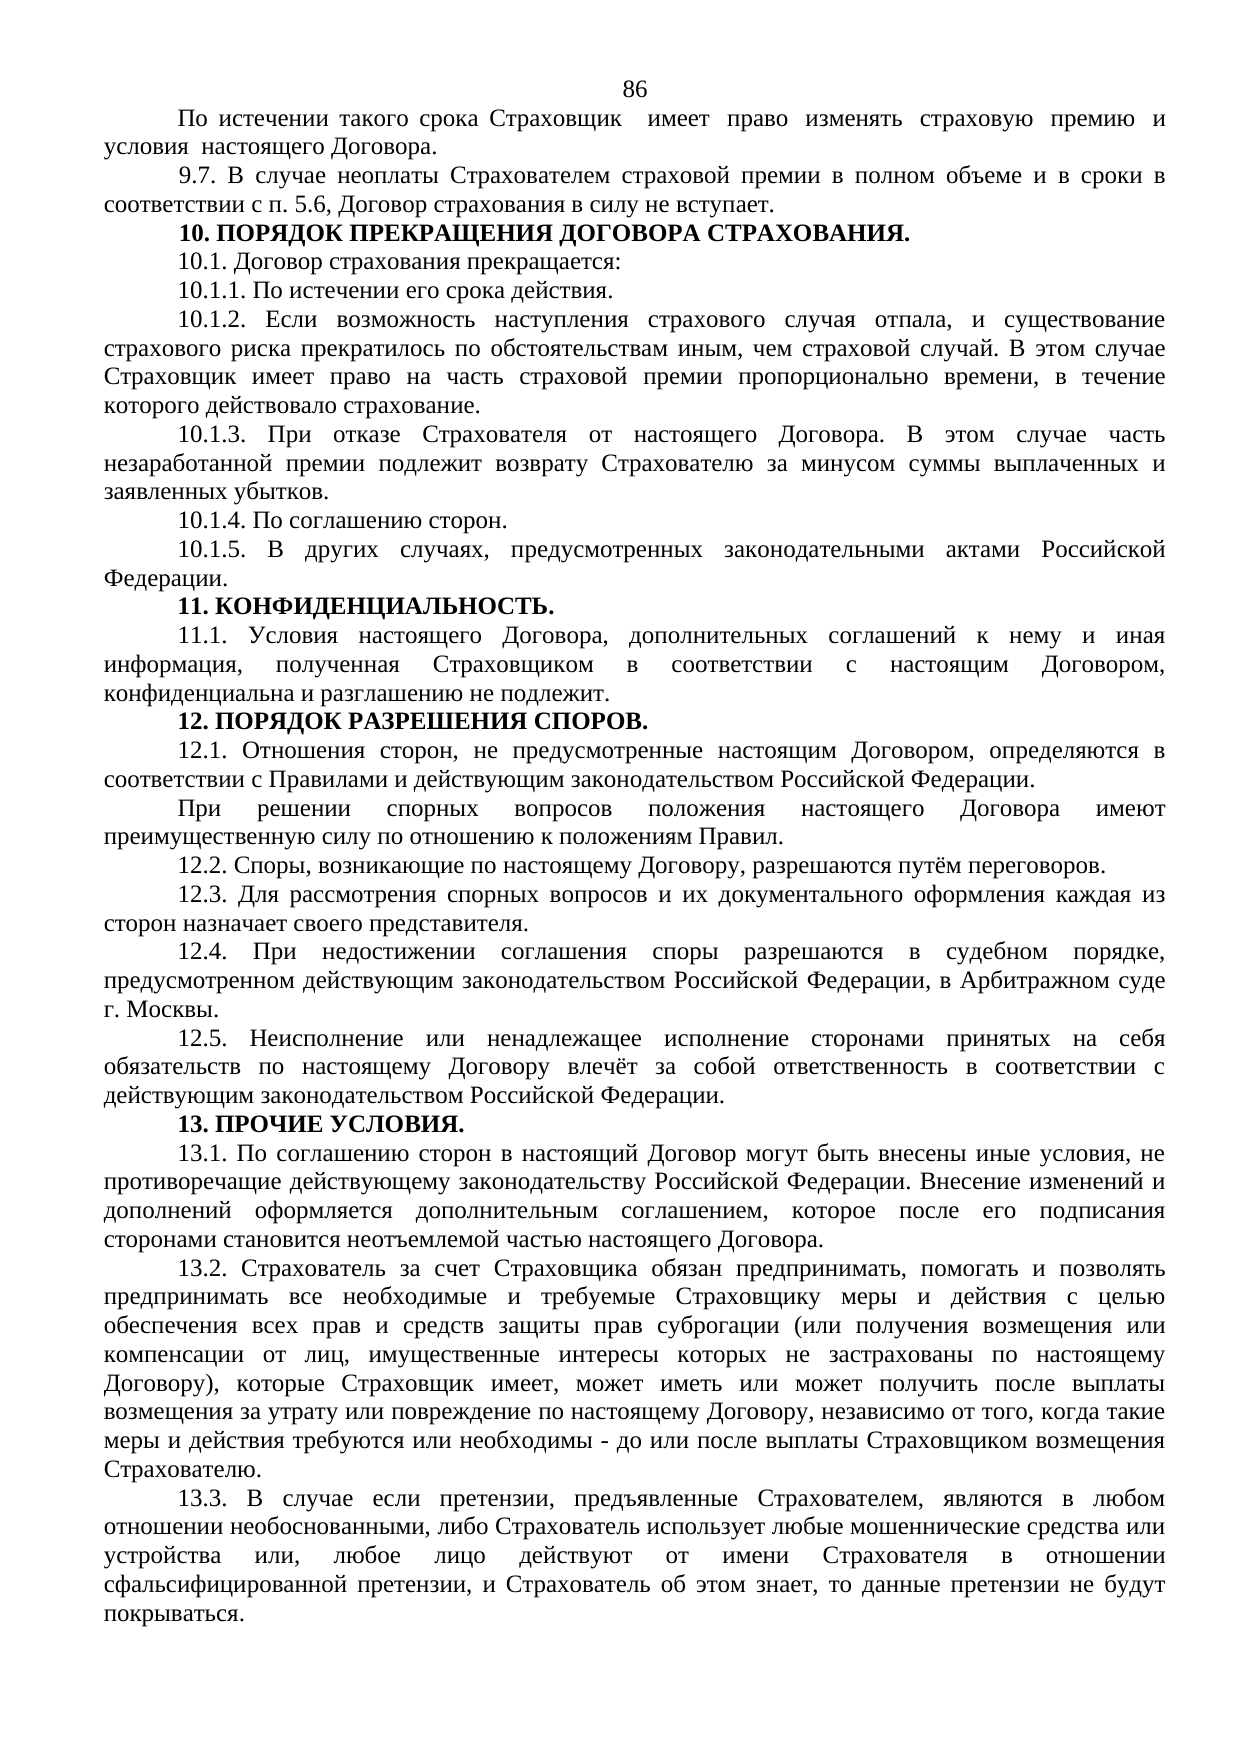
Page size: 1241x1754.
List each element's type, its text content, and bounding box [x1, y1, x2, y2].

text 13.2. Страхователь за счет Страховщика обязан предпринимать, помогать и позволять предпринимать все необходимые и требуемые Страховщику меры и действия с целью обеспечения всех прав и средств защиты прав суброгации (или получения возмещения или компенсации от лиц, имущественные интересы которых не застрахованы по настоящему Договору), которые Страховщик имеет, может иметь или может получить после выплаты возмещения за утрату или повреждение по настоящему Договору, независимо от того, когда такие меры и действия требуются или необходимы - до или после выплаты Страховщиком возмещения Страхователю. [103, 1253, 1166, 1483]
text 11.1. Условия настоящего Договора, дополнительных соглашений к нему и иная информация, полученная Страховщиком в соответствии с настоящим Договором, конфиденциальна и разглашению не подлежит. [103, 620, 1166, 706]
text 10. ПОРЯДОК ПРЕКРАЩЕНИЯ ДОГОВОРА СТРАХОВАНИЯ. [103, 218, 1166, 246]
text 10.1.1. По истечении его срока действия. [103, 275, 1166, 304]
text 12.2. Споры, возникающие по настоящему Договору, разрешаются путём переговоров. [103, 850, 1166, 879]
text По истечении такого срока Страховщик имеет право изменять страховую премию и условия настоящего Договора. [103, 103, 1166, 160]
text 11. КОНФИДЕНЦИАЛЬНОСТЬ. [103, 591, 1166, 620]
text 10.1. Договор страхования прекращается: [103, 246, 1166, 275]
text 13. ПРОЧИЕ УСЛОВИЯ. [103, 1109, 1166, 1138]
text 10.1.2. Если возможность наступления страхового случая отпала, и существование страхового риска прекратилось по обстоятельствам иным, чем страховой случай. В этом случае Страховщик имеет право на часть страховой премии пропорционально времени, в течение которого действовало страхование. [103, 304, 1166, 419]
text При решении спорных вопросов положения настоящего Договора имеют преимущественную силу по отношению к положениям Правил. [103, 793, 1166, 850]
text 10.1.3. При отказе Страхователя от настоящего Договора. В этом случае часть незаработанной премии подлежит возврату Страхователю за минусом суммы выплаченных и заявленных убытков. [103, 419, 1166, 505]
text 13.3. В случае если претензии, предъявленные Страхователем, являются в любом отношении необоснованными, либо Страхователь использует любые мошеннические средства или устройства или, любое лицо действуют от имени Страхователя в отношении сфальсифицированной претензии, и Страхователь об этом знает, то данные претензии не будут покрываться. [103, 1483, 1166, 1626]
text 10.1.5. В других случаях, предусмотренных законодательными актами Российской Федерации. [103, 534, 1166, 591]
text 12.1. Отношения сторон, не предусмотренные настоящим Договором, определяются в соответствии с Правилами и действующим законодательством Российской Федерации. [103, 735, 1166, 793]
text 12.3. Для рассмотрения спорных вопросов и их документального оформления каждая из сторон назначает своего представителя. [103, 879, 1166, 936]
text 13.1. По соглашению сторон в настоящий Договор могут быть внесены иные условия, не противоречащие действующему законодательству Российской Федерации. Внесение изменений и дополнений оформляется дополнительным соглашением, которое после его подписания сторонами становится неотъемлемой частью настоящего Договора. [103, 1138, 1166, 1253]
text 10.1.4. По соглашению сторон. [103, 505, 1166, 534]
text 12. ПОРЯДОК РАЗРЕШЕНИЯ СПОРОВ. [103, 706, 1166, 735]
text 9.7. В случае неоплаты Страхователем страховой премии в полном объеме и в сроки в соответствии с п. 5.6, Договор страхования в силу не вступает. [103, 160, 1166, 218]
text 12.5. Неисполнение или ненадлежащее исполнение сторонами принятых на себя обязательств по настоящему Договору влечёт за собой ответственность в соответствии с действующим законодательством Российской Федерации. [103, 1023, 1166, 1109]
text 12.4. При недостижении соглашения споры разрешаются в судебном порядке, предусмотренном действующим законодательством Российской Федерации, в Арбитражном суде г. Москвы. [103, 936, 1166, 1023]
